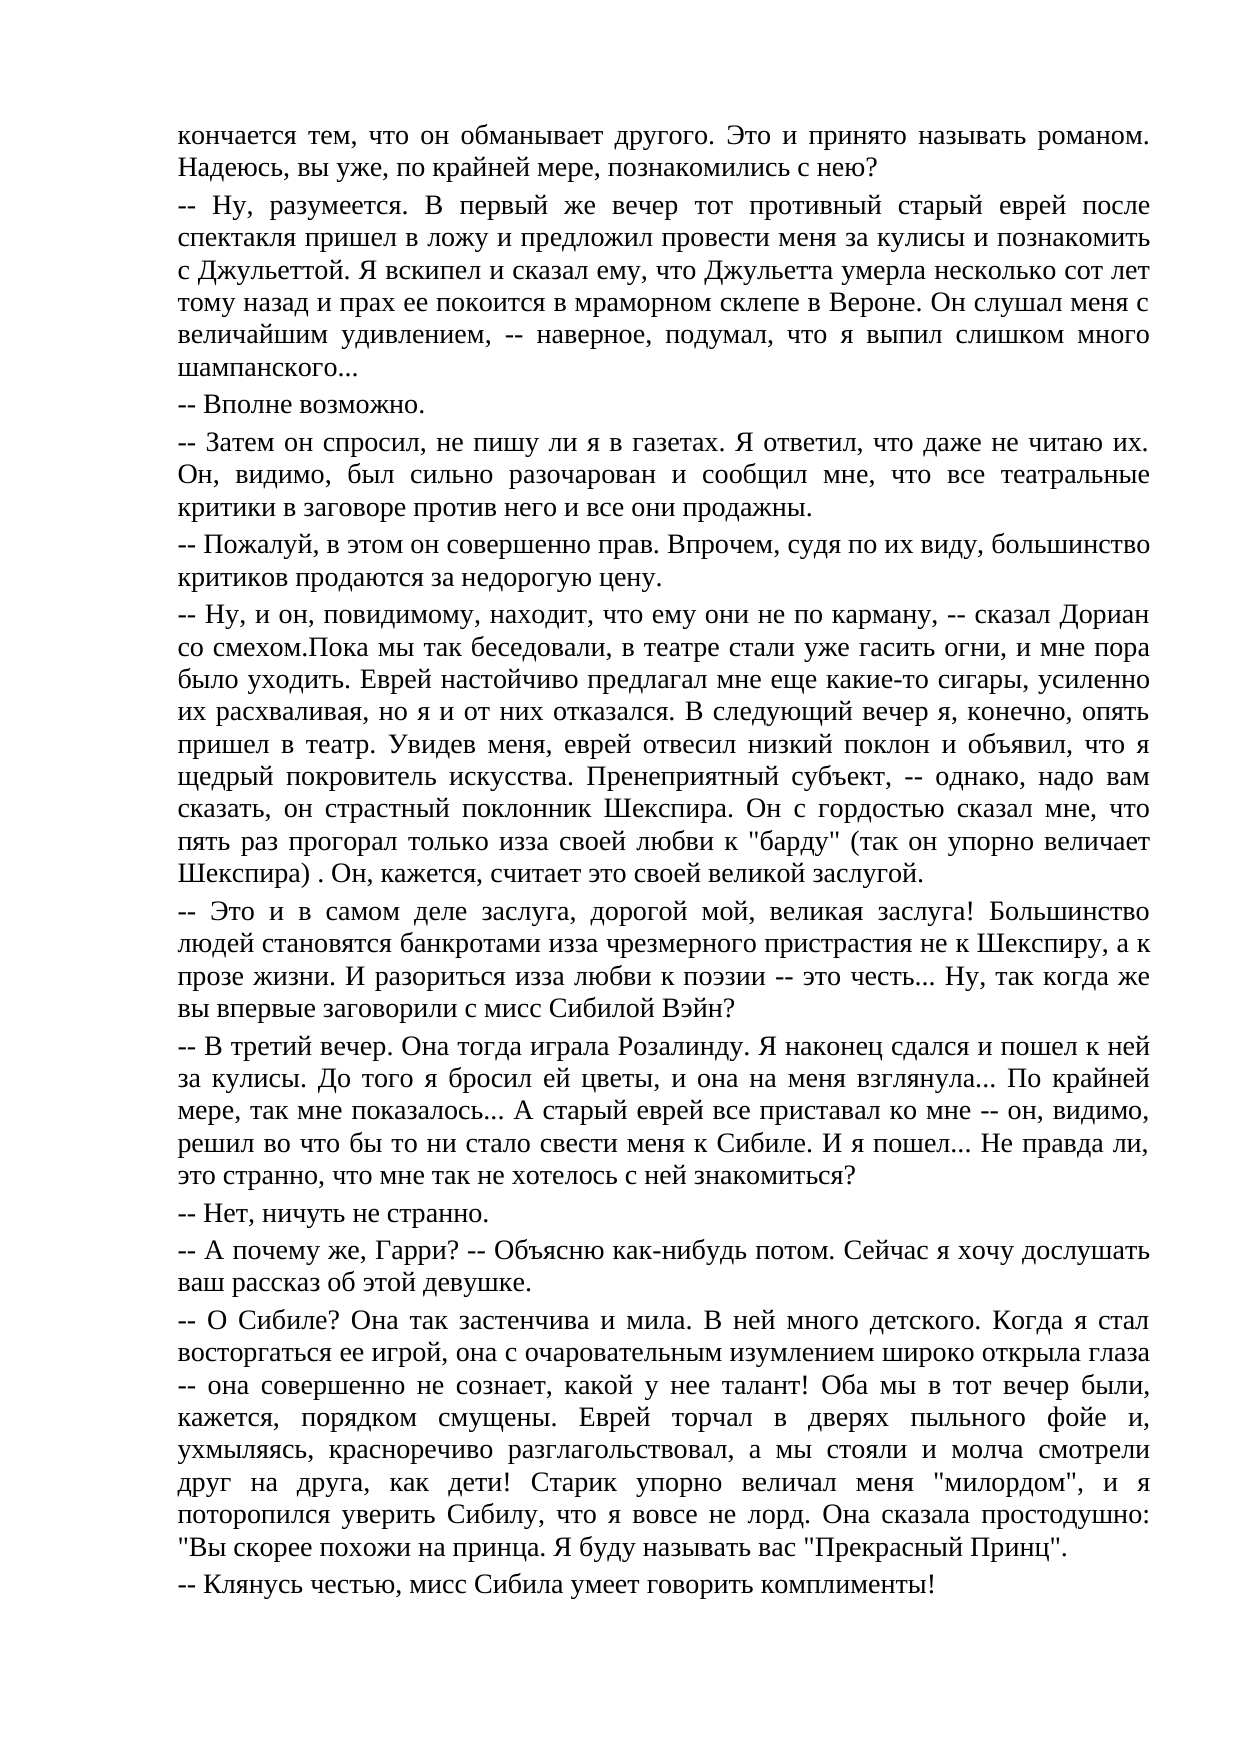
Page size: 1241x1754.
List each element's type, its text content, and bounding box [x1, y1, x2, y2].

text -- Нет, ничуть не странно. [177, 1196, 1152, 1228]
text -- Клянусь честью, мисс Сибила умеет говорить комплименты! [177, 1567, 1152, 1600]
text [177, 118, 1152, 183]
text -- Пожалуй, в этом он совершенно прав. Впрочем, судя по их виду, большинство критиков продаются за недорогую цену. [177, 527, 1152, 592]
text -- Затем он спросил, не пишу ли я в газетах. Я ответил, что даже не читаю их. Он, видимо, был сильно разочарован и сообщил мне, что все театральные критики в заговоре против него и все они продажны. [177, 425, 1152, 522]
text -- В третий вечер. Она тогда играла Розалинду. Я наконец сдался и пошел к ней за кулисы. До того я бросил ей цветы, и она на меня взглянула... По крайней мере, так мне показалось... А старый еврей все приставал ко мне -- он, видимо, решил во что бы то ни стало свести меня к Сибиле. И я пошел... Не правда ли, это странно, что мне так не хотелось с ней знакомиться? [177, 1028, 1152, 1191]
text -- Вполне возможно. [177, 387, 1152, 420]
text -- Ну, и он, повидимому, находит, что ему они не по карману, -- сказал Дориан со смехом.Пока мы так беседовали, в театре стали уже гасить огни, и мне пора было уходить. Еврей настойчиво предлагал мне еще какие-то сигары, усиленно их расхваливая, но я и от них отказался. В следующий вечер я, конечно, опять пришел в театр. Увидев меня, еврей отвесил низкий поклон и объявил, что я щедрый покровитель искусства. Пренеприятный субъект, -- однако, надо вам сказать, он страстный поклонник Шекспира. Он с гордостью сказал мне, что пять раз прогорал только изза своей любви к "барду" (так он упорно величает Шекспира) . Он, кажется, считает это своей великой заслугой. [177, 597, 1152, 889]
text -- Это и в самом деле заслуга, дорогой мой, великая заслуга! Большинство людей становятся банкротами изза чрезмерного пристрастия не к Шекспиру, а к прозе жизни. И разориться изза любви к поэзии -- это честь... Ну, так когда же вы впервые заговорили с мисс Сибилой Вэйн? [177, 894, 1152, 1023]
text -- О Сибиле? Она так застенчива и мила. В ней много детского. Когда я стал восторгаться ее игрой, она с очаровательным изумлением широко открыла глаза -- она совершенно не сознает, какой у нее талант! Оба мы в тот вечер были, кажется, порядком смущены. Еврей торчал в дверях пыльного фойе и, ухмыляясь, красноречиво разглагольствовал, а мы стояли и молча смотрели друг на друга, как дети! Старик упорно величал меня "милордом", и я поторопился уверить Сибилу, что я вовсе не лорд. Она сказала простодушно: "Вы скорее похожи на принца. Я буду называть вас "Прекрасный Принц". [177, 1303, 1152, 1562]
text -- Ну, разумеется. В первый же вечер тот противный старый еврей после спектакля пришел в ложу и предложил провести меня за кулисы и познакомить с Джульеттой. Я вскипел и сказал ему, что Джульетта умерла несколько сот лет тому назад и прах ее покоится в мраморном склепе в Вероне. Он слушал меня с величайшим удивлением, -- наверное, подумал, что я выпил слишком много шампанского... [177, 188, 1152, 382]
text -- А почему же, Гарри? -- Объясню как-нибудь потом. Сейчас я хочу дослушать ваш рассказ об этой девушке. [177, 1233, 1152, 1298]
